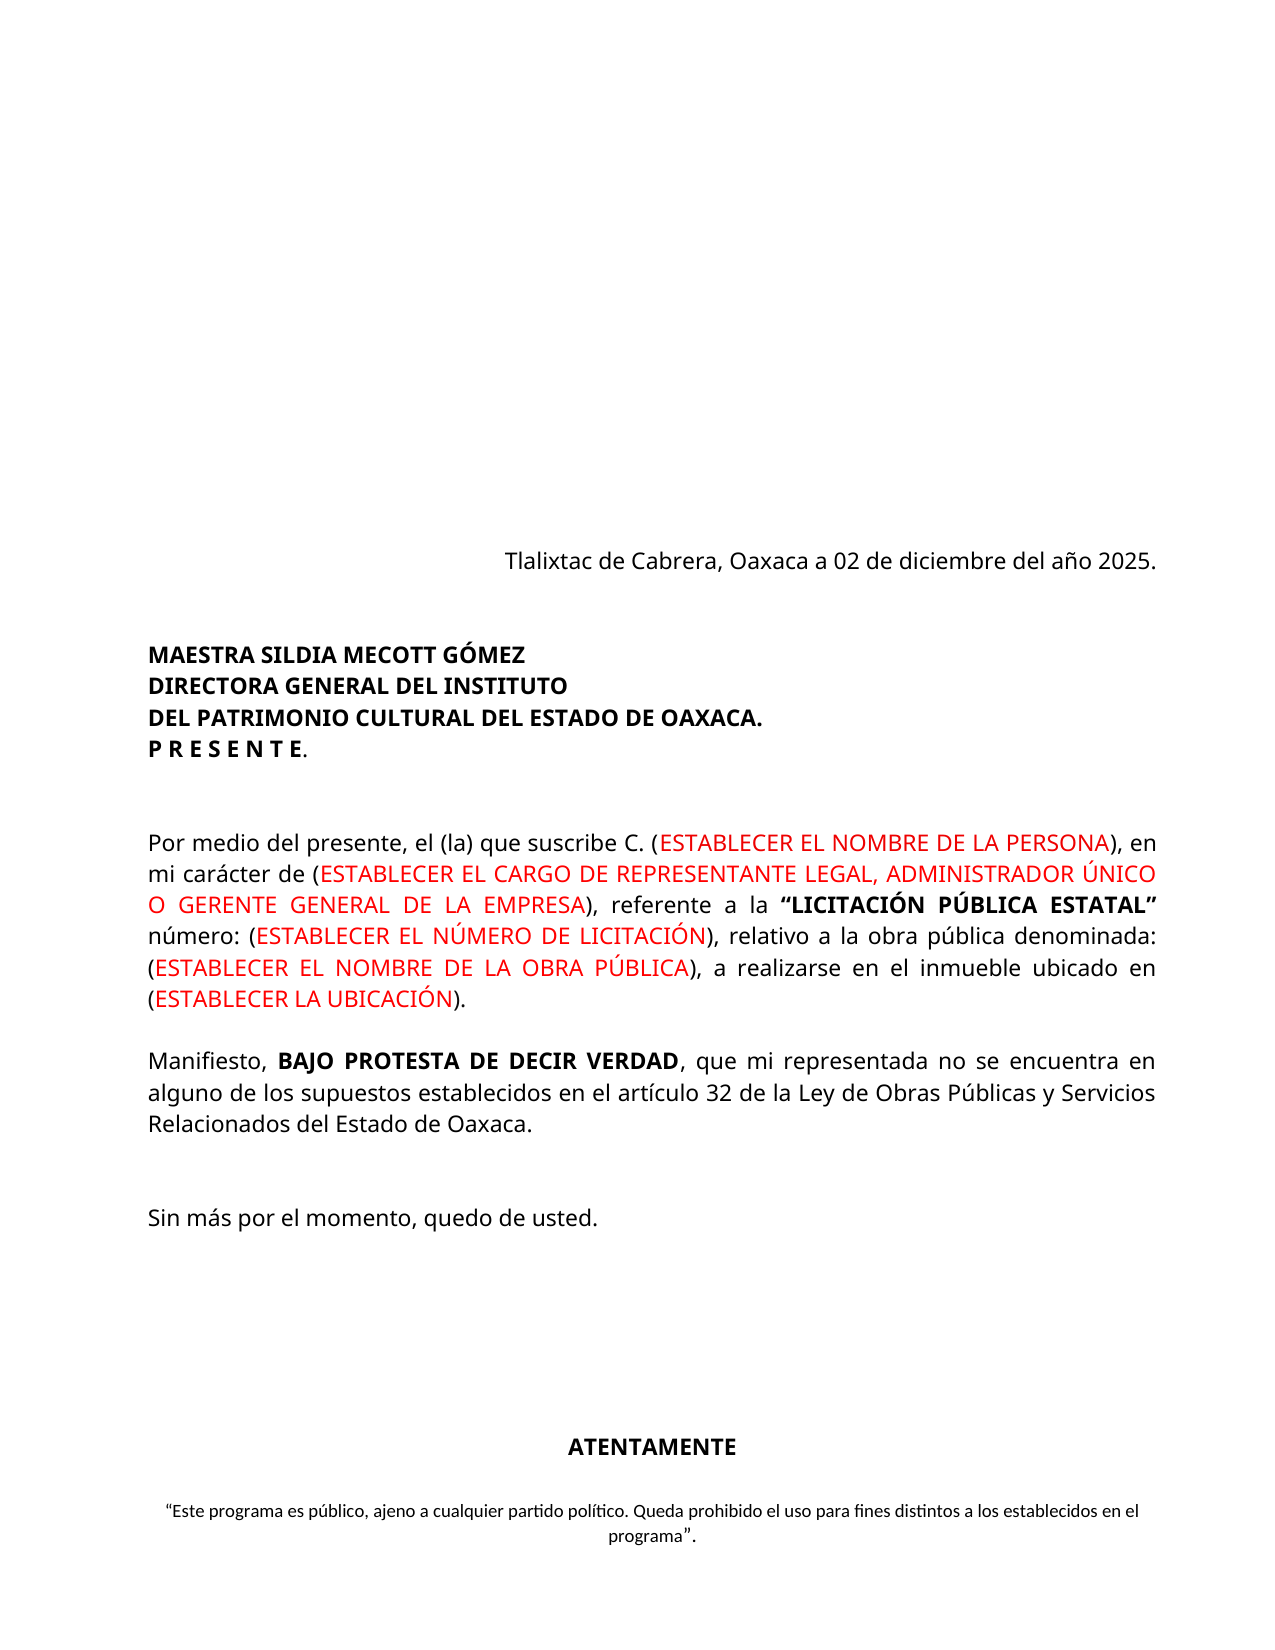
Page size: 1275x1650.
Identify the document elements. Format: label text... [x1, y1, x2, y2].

text ATENTAMENTE [148, 1431, 1157, 1462]
text MAESTRA SILDIA MECOTT GÓMEZ [148, 639, 1157, 670]
text Sin más por el momento, quedo de usted. [148, 1202, 1157, 1233]
list Manifiesto, BAJO PROTESTA DE DECIR VERDAD, que mi representada no se encuentra en alguno de los supuestos establecidos en el artículo 32 de la Ley de Obras Públicas y Servicios Relacionados del Estado de Oaxaca. [148, 1045, 1157, 1139]
text P R E S E N T E. [148, 733, 1157, 764]
text DIRECTORA GENERAL DEL INSTITUTO [148, 670, 1157, 702]
text Por medio del presente, el (la) que suscribe C. (ESTABLECER EL NOMBRE DE LA PERSONA), en mi carácter de (ESTABLECER EL CARGO DE REPRESENTANTE LEGAL, ADMINISTRADOR ÚNICO O GERENTE GENERAL DE LA EMPRESA), referente a la “LICITACIÓN PÚBLICA ESTATAL” número: (ESTABLECER EL NÚMERO DE LICITACIÓN), relativo a la obra pública denominada: (ESTABLECER EL NOMBRE DE LA OBRA PÚBLICA), a realizarse en el inmueble ubicado en (ESTABLECER LA UBICACIÓN). [148, 827, 1157, 1014]
text DEL PATRIMONIO CULTURAL DEL ESTADO DE OAXACA. [148, 702, 1157, 733]
text Tlalixtac de Cabrera, Oaxaca a 02 de diciembre del año 2025. [148, 545, 1157, 577]
